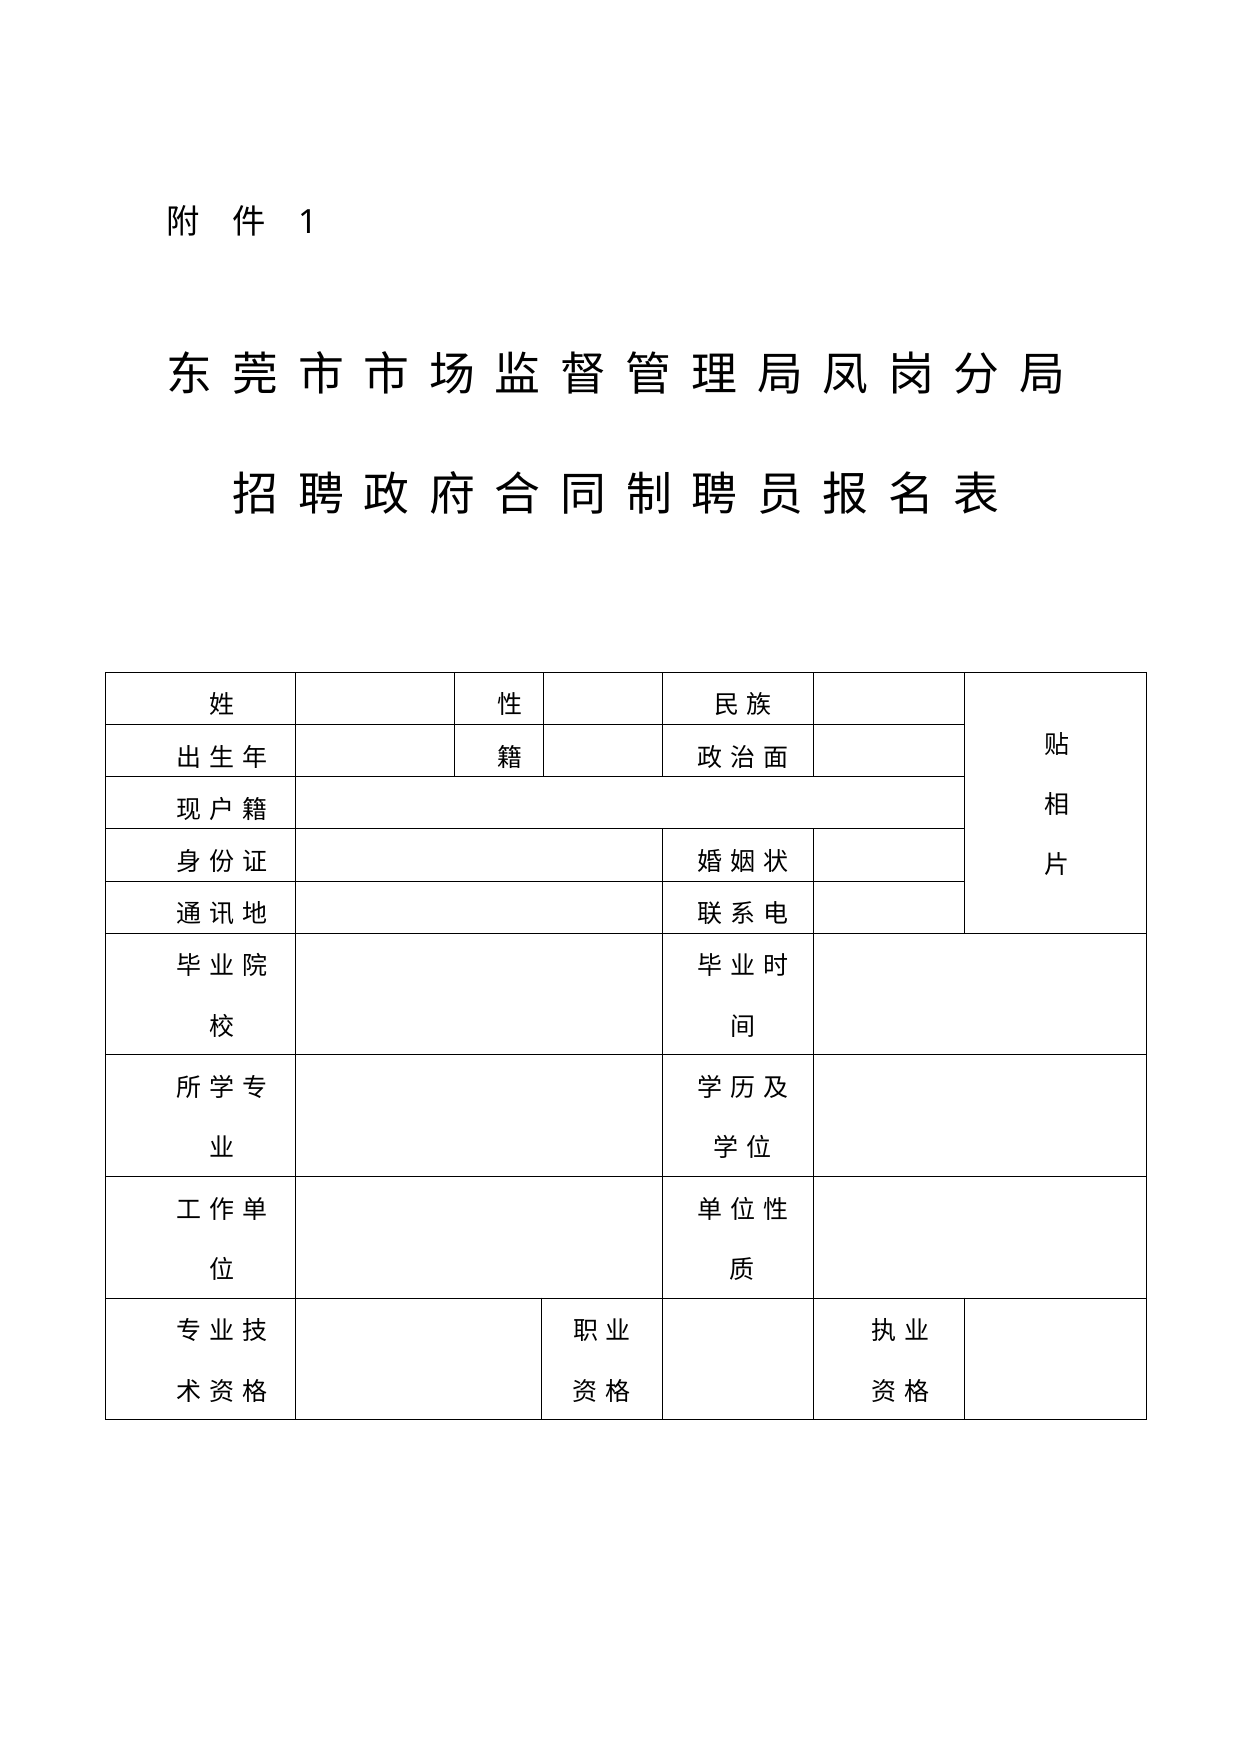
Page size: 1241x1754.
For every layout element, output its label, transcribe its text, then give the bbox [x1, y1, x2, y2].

table_header 姓 名 [106, 673, 295, 724]
table_cell [814, 1177, 1146, 1298]
table_cell 出生年月 [106, 725, 295, 776]
table_cell 单位性质 [663, 1177, 813, 1298]
table_cell [296, 725, 454, 776]
table_header [544, 673, 662, 724]
table_cell [296, 777, 964, 828]
table_header 性别 [455, 673, 543, 724]
table_cell [296, 1299, 541, 1419]
table_cell 现户籍地 [106, 777, 295, 828]
table_cell 毕业院校 [106, 934, 295, 1054]
table_cell [296, 829, 662, 881]
table_cell 专业技术资格 [106, 1299, 295, 1419]
table_cell [544, 725, 662, 776]
table_cell 籍贯 [455, 725, 543, 776]
table_header 民族 [663, 673, 813, 724]
table_cell 政治面貌 [663, 725, 813, 776]
table_cell 工作单位 [106, 1177, 295, 1298]
table_cell [296, 1055, 662, 1176]
table_cell 通讯地址 [106, 882, 295, 933]
table_cell 婚姻状况 [663, 829, 813, 881]
table_cell [814, 725, 964, 776]
table_cell 职业资格 [542, 1299, 662, 1419]
text 东莞市市场监督管理局凤岗分局招聘政府合同制聘员报名表 [167, 310, 1085, 551]
table_header 贴 相 片 [965, 673, 1146, 933]
table_cell [814, 882, 964, 933]
table_cell [814, 934, 1146, 1054]
table_cell [814, 1055, 1146, 1176]
table_cell [296, 882, 662, 933]
table_header [814, 673, 964, 724]
table_cell 执业资格 [814, 1299, 964, 1419]
table_cell 联系电话 [663, 882, 813, 933]
table_cell 毕业时间 [663, 934, 813, 1054]
text 附件1 [167, 189, 1085, 249]
table_cell 身份证号码 [106, 829, 295, 881]
table_header [296, 673, 454, 724]
table_cell [814, 829, 964, 881]
table_cell [965, 1299, 1146, 1419]
table_cell [296, 1177, 662, 1298]
table_cell 所学专业 [106, 1055, 295, 1176]
table_cell 学历及学位 [663, 1055, 813, 1176]
table_cell [296, 934, 662, 1054]
table_cell [663, 1299, 813, 1419]
